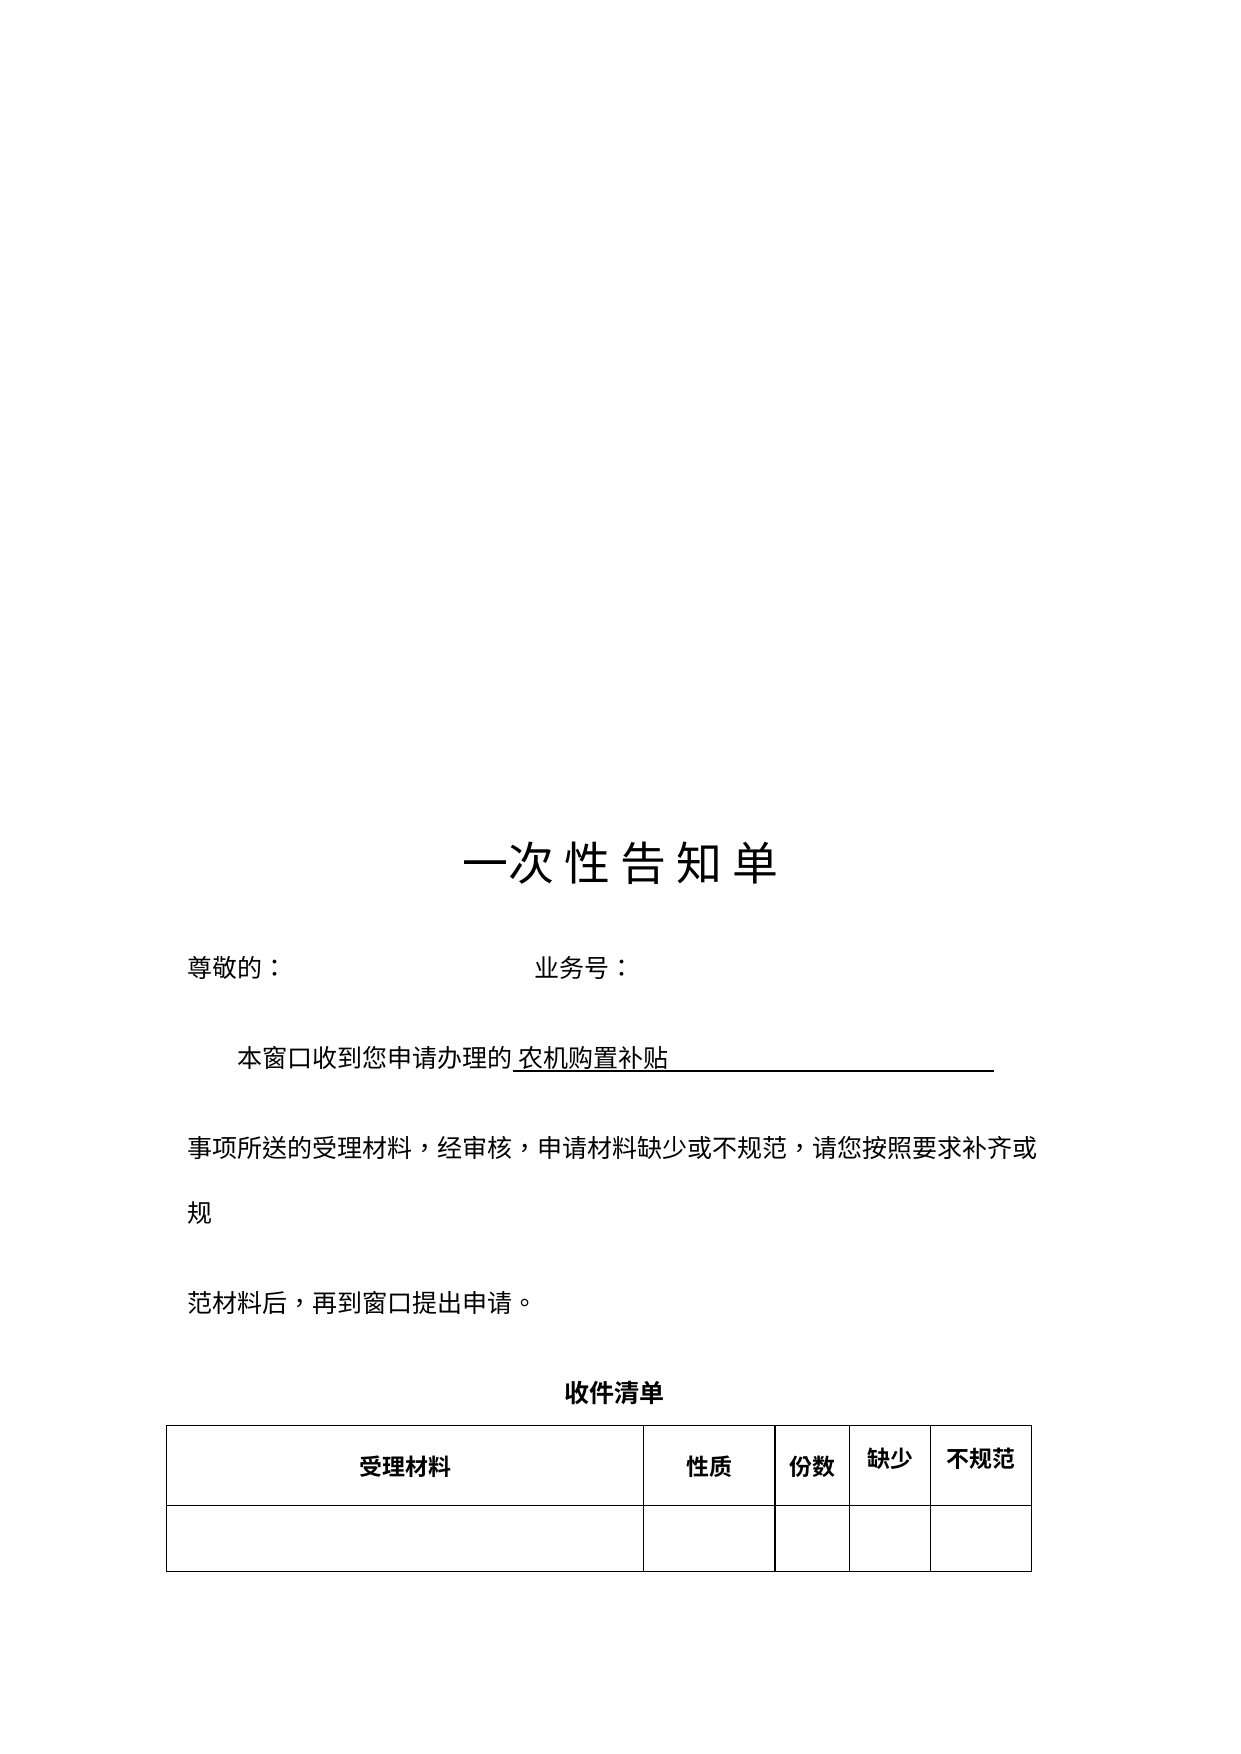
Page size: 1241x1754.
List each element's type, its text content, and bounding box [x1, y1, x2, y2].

text 收件清单 [187, 1359, 1053, 1424]
table_cell [644, 1506, 774, 1571]
text 本窗口收到您申请办理的 农机购置补贴 [187, 1024, 1053, 1089]
table_header 份数 [776, 1426, 849, 1505]
table_cell [931, 1506, 1031, 1571]
text 事项所送的受理材料，经审核，申请材料缺少或不规范，请您按照要求补齐或规 [187, 1114, 1053, 1244]
table_cell [776, 1506, 849, 1571]
table_header 受理材料 [167, 1426, 643, 1505]
table_header 不规范 [931, 1426, 1031, 1505]
text 尊敬的： 业务号： [187, 934, 1053, 999]
table_header 性质 [644, 1426, 774, 1505]
table_cell [850, 1506, 930, 1571]
text 一次 性 告 知 单 [187, 812, 1053, 909]
table_cell [167, 1506, 643, 1571]
text 范材料后，再到窗口提出申请。 [187, 1269, 1053, 1334]
table_header 缺少 [850, 1426, 930, 1505]
